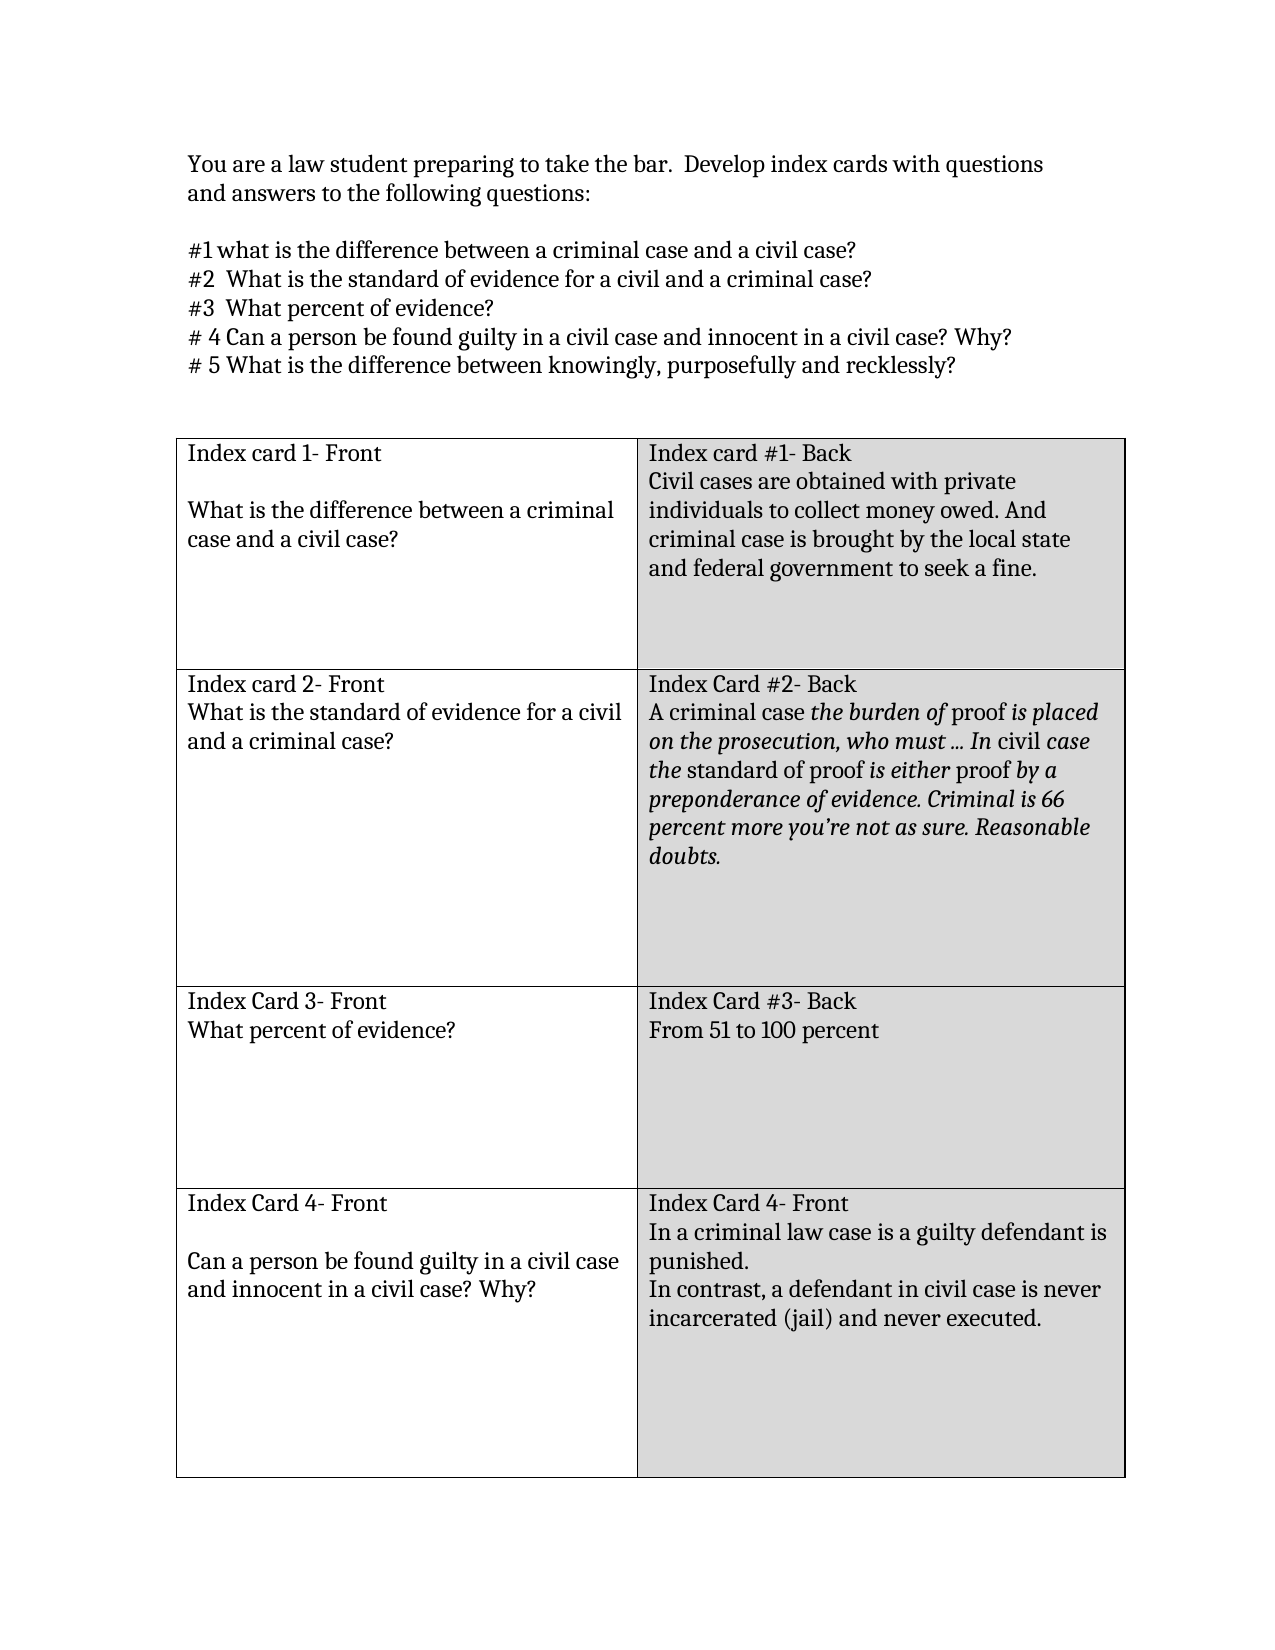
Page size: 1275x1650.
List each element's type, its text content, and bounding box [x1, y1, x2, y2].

table_header Index card 1- Front What is the difference between a criminal case and a civil case? [177, 439, 637, 668]
table_cell Index Card 4- Front In a criminal law case is a guilty defendant is punished. In contrast, a defendant in civil case is never incarcerated (jail) and never executed. [638, 1189, 1124, 1477]
text #2 What is the standard of evidence for a civil and a criminal case? [187, 265, 1087, 294]
text # 4 Can a person be found guilty in a civil case and innocent in a civil case? Why? [187, 322, 1087, 351]
table_cell Index card 2- Front What is the standard of evidence for a civil and a criminal case? [177, 670, 637, 986]
text #1 what is the difference between a criminal case and a civil case? [187, 236, 1087, 265]
text #3 What percent of evidence? [187, 294, 1087, 322]
table_cell Index Card 3- Front What percent of evidence? [177, 987, 637, 1188]
text You are a law student preparing to take the bar. Develop index cards with questions and answers to the following questions: [187, 150, 1087, 207]
text # 5 What is the difference between knowingly, purposefully and recklessly? [187, 351, 1087, 380]
table_cell Index Card 4- Front Can a person be found guilty in a civil case and innocent in a civil case? Why? [177, 1189, 637, 1477]
table_cell Index Card #2- Back A criminal case the burden of proof is placed on the prosecution, who must ... In civil case the standard of proof is either proof by a preponderance of evidence. Criminal is 66 percent more you’re not as sure. Reasonable doubts. [638, 670, 1124, 986]
table_cell Index Card #3- Back From 51 to 100 percent [638, 987, 1124, 1188]
table_header Index card #1- Back Civil cases are obtained with private individuals to collect money owed. And criminal case is brought by the local state and federal government to seek a fine. [638, 439, 1124, 668]
